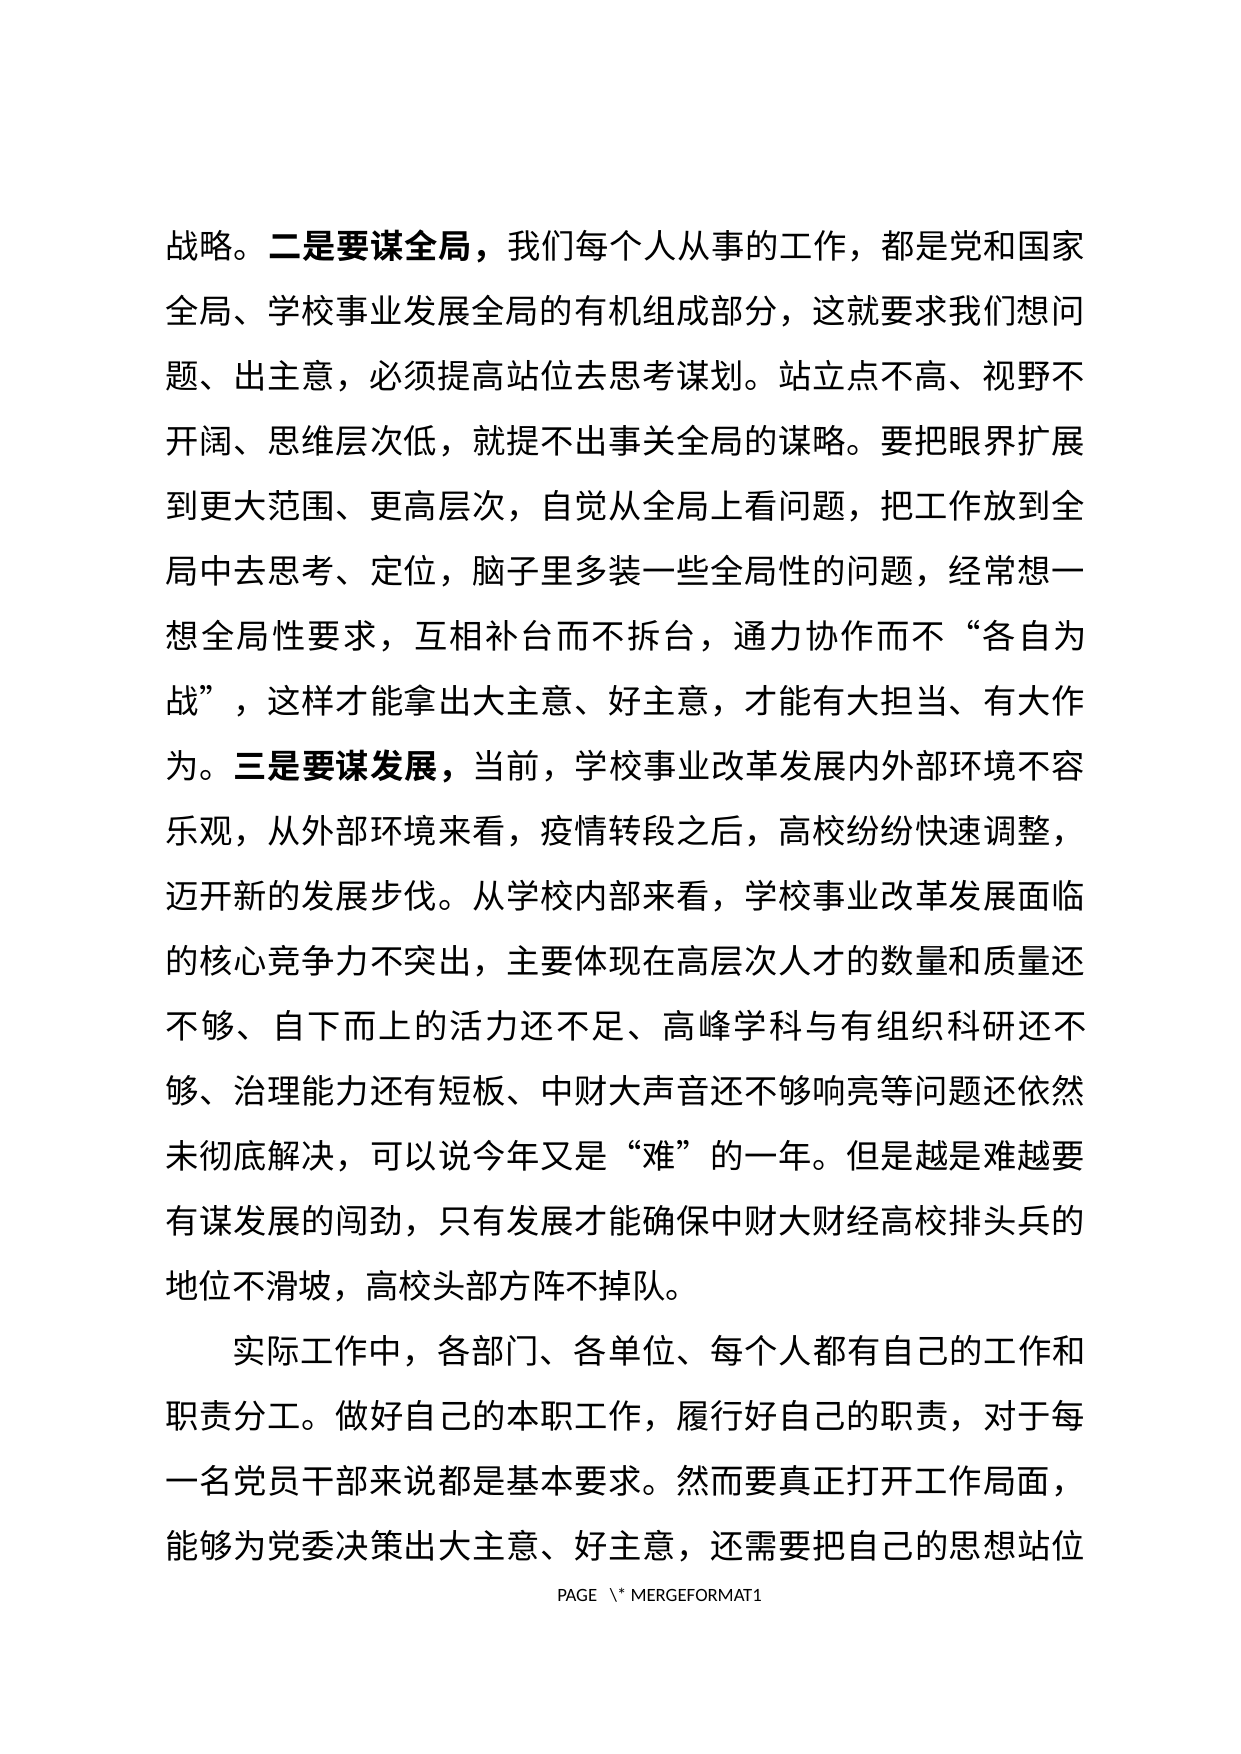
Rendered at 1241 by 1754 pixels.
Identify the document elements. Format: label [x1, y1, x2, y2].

text [165, 212, 1087, 1317]
text [165, 1317, 1087, 1577]
